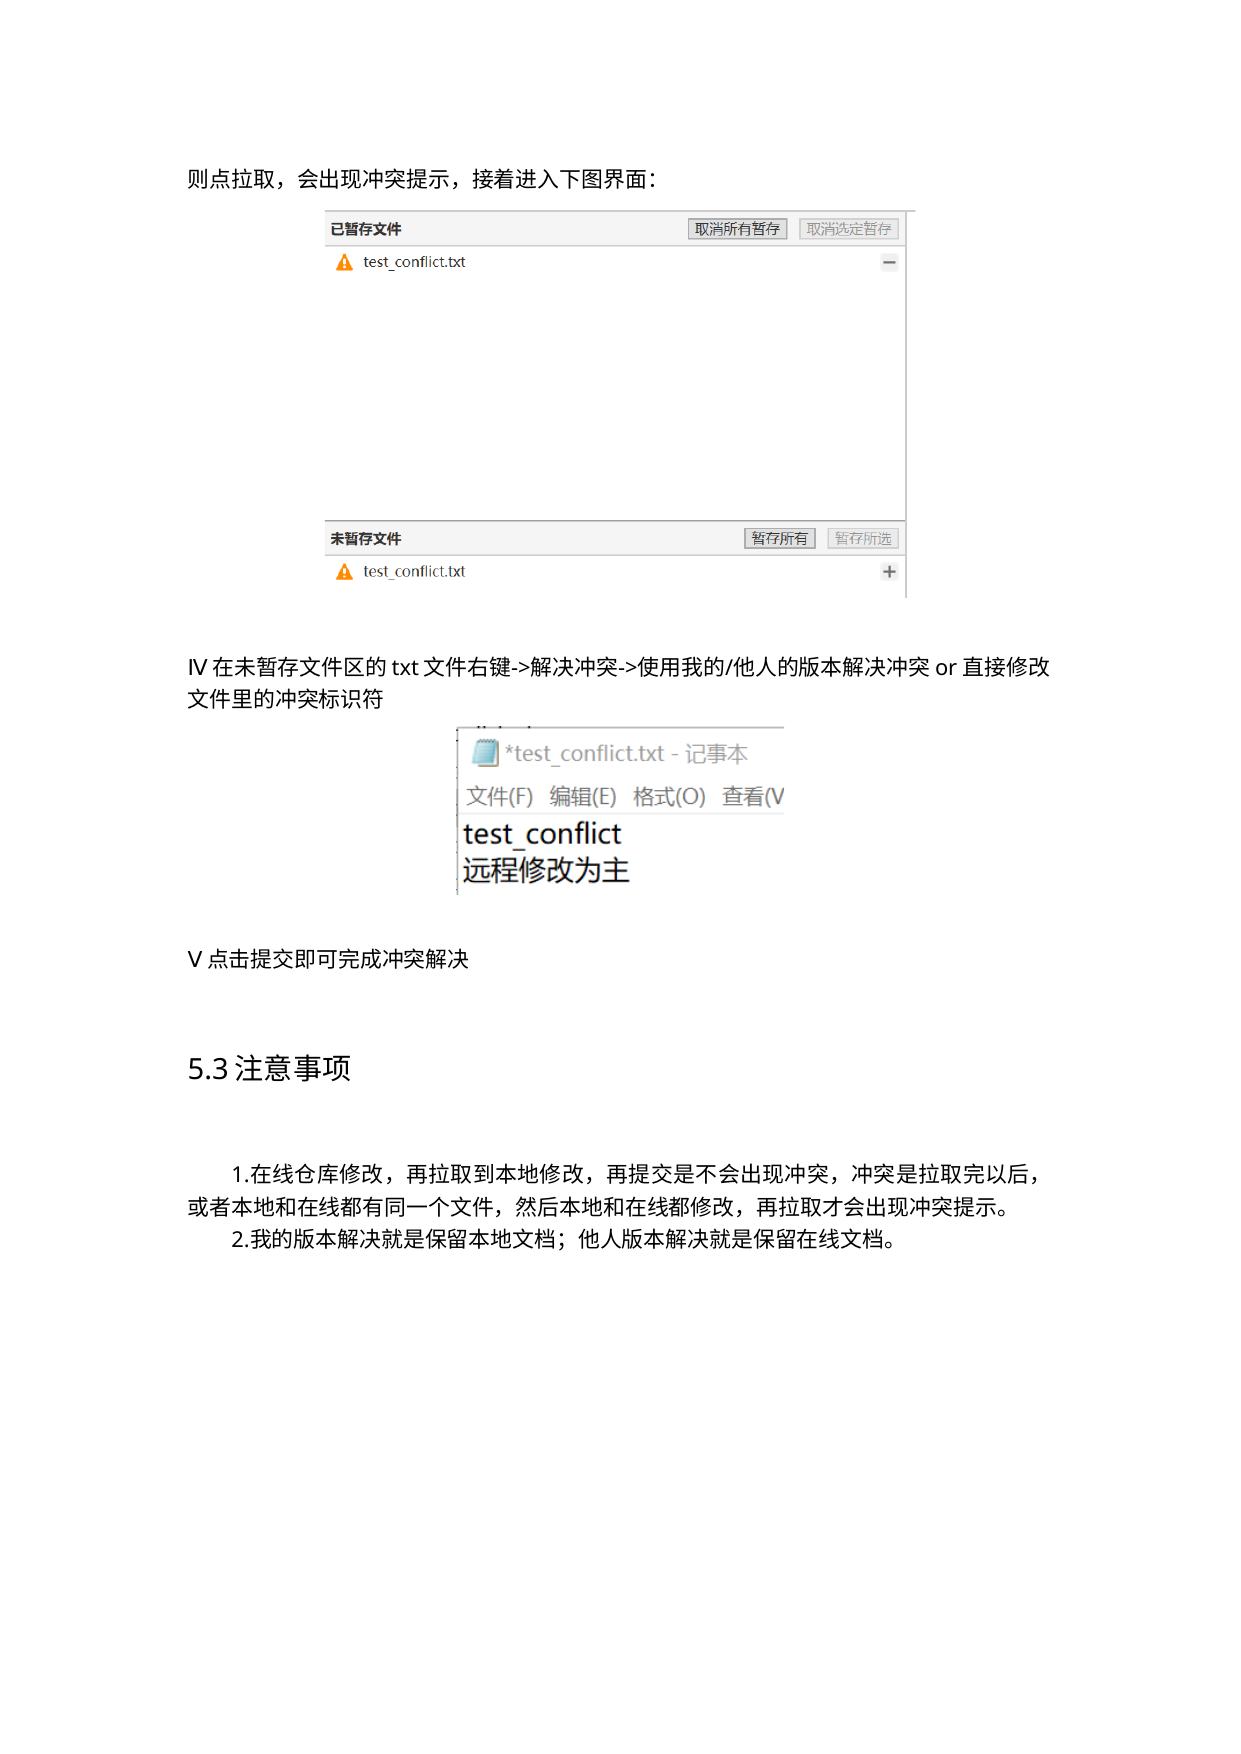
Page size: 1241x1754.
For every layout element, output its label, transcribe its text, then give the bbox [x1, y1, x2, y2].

text Ⅳ在未暂存文件区的txt文件右键->解决冲突->使用我的/他人的版本解决冲突 or 直接修改文件里的冲突标识符 [187, 649, 1053, 714]
picture [324, 210, 916, 598]
text 2.我的版本解决就是保留本地文档；他人版本解决就是保留在线文档。 [187, 1222, 1053, 1254]
picture [456, 726, 785, 895]
text Ⅴ点击提交即可完成冲突解决 [187, 942, 1053, 974]
text 1.在线仓库修改，再拉取到本地修改，再提交是不会出现冲突，冲突是拉取完以后，或者本地和在线都有同一个文件，然后本地和在线都修改，再拉取才会出现冲突提示。 [187, 1157, 1053, 1222]
subtitle 5.3注意事项 [187, 1034, 1053, 1099]
text 则点拉取，会出现冲突提示，接着进入下图界面： [187, 162, 1053, 194]
